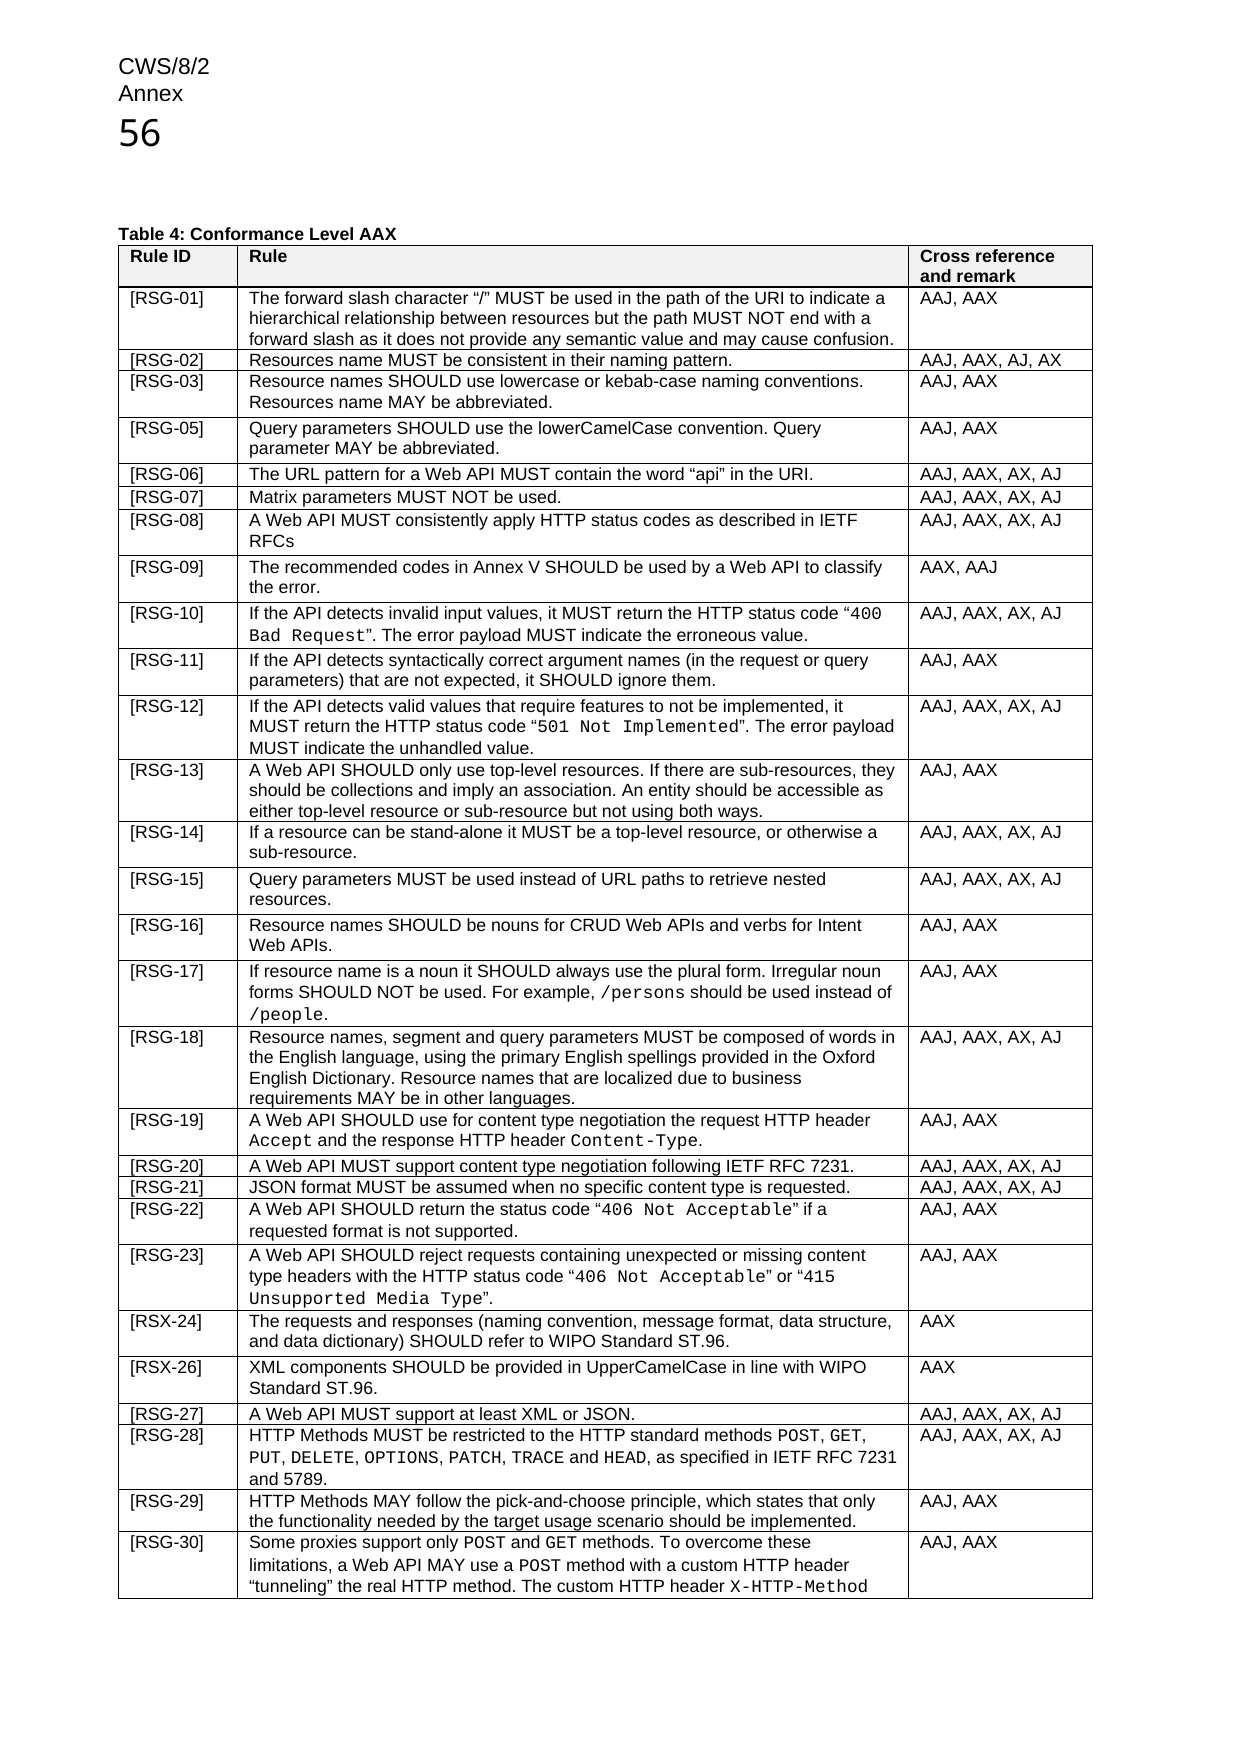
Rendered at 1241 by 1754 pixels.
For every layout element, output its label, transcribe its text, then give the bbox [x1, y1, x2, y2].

table_header Rule ID [119, 246, 237, 286]
table_cell [RSG-29] [119, 1490, 237, 1531]
table_cell The forward slash character “/” MUST be used in the path of the URI to indicate a hierarchical relationship between resources but the path MUST NOT end with a forward slash as it does not provide any semantic value and may cause confusion. [238, 288, 908, 349]
table_cell AAJ, AAX, AJ, AX [909, 350, 1092, 370]
table_cell AAJ, AAX [909, 1199, 1092, 1244]
table_cell AAJ, AAX [909, 760, 1092, 821]
table_cell AAJ, AAX [909, 915, 1092, 960]
table_cell [RSG-21] [119, 1177, 237, 1198]
table_cell AAJ, AAX [909, 961, 1092, 1026]
table_cell If the API detects valid values that require features to not be implemented, it MUST return the HTTP status code “501 Not Implemented”. The error payload MUST indicate the unhandled value. [238, 696, 908, 758]
table_cell [RSX-24] [119, 1311, 237, 1356]
table_cell [RSG-12] [119, 696, 237, 758]
table_cell [RSG-19] [119, 1109, 237, 1155]
table_cell AAJ, AAX [909, 1532, 1092, 1598]
table_cell Resources name MUST be consistent in their naming pattern. [238, 350, 908, 370]
table_cell AAJ, AAX [909, 418, 1092, 463]
table_cell Query parameters SHOULD use the lowerCamelCase convention. Query parameter MAY be abbreviated. [238, 418, 908, 463]
table_cell [RSG-28] [119, 1425, 237, 1489]
table_cell [RSG-11] [119, 649, 237, 695]
table_cell [RSG-01] [119, 288, 237, 349]
table_cell [RSG-09] [119, 556, 237, 602]
table_cell [RSG-15] [119, 868, 237, 914]
table_cell [RSG-18] [119, 1027, 237, 1108]
table_cell If the API detects syntactically correct argument names (in the request or query parameters) that are not expected, it SHOULD ignore them. [238, 649, 908, 695]
table_cell AAJ, AAX, AX, AJ [909, 822, 1092, 867]
table_cell AAX, AAJ [909, 556, 1092, 602]
table_cell HTTP Methods MAY follow the pick-and-choose principle, which states that only the functionality needed by the target usage scenario should be implemented. [238, 1490, 908, 1531]
table_cell AAJ, AAX [909, 1245, 1092, 1309]
table_cell AAJ, AAX [909, 1490, 1092, 1531]
table_cell Query parameters MUST be used instead of URL paths to retrieve nested resources. [238, 868, 908, 914]
table_cell JSON format MUST be assumed when no specific content type is requested. [238, 1177, 908, 1198]
table_cell Resource names SHOULD be nouns for CRUD Web APIs and verbs for Intent Web APIs. [238, 915, 908, 960]
table_cell AAJ, AAX [909, 288, 1092, 349]
table_cell [RSG-16] [119, 915, 237, 960]
table_cell [RSG-17] [119, 961, 237, 1026]
table_cell AAJ, AAX [909, 649, 1092, 695]
table_cell [RSG-27] [119, 1404, 237, 1424]
text Table 4: Conformance Level AAX [118, 224, 1092, 244]
table_cell AAJ, AAX, AX, AJ [909, 868, 1092, 914]
table_cell The URL pattern for a Web API MUST contain the word “api” in the URI. [238, 464, 908, 486]
table_cell AAJ, AAX [909, 1109, 1092, 1155]
table_cell [RSG-14] [119, 822, 237, 867]
table_cell AAJ, AAX, AX, AJ [909, 1177, 1092, 1198]
table_cell [RSG-05] [119, 418, 237, 463]
table_cell AAX [909, 1357, 1092, 1402]
table_cell A Web API MUST support content type negotiation following IETF RFC 7231. [238, 1156, 908, 1176]
table_cell AAJ, AAX, AX, AJ [909, 510, 1092, 555]
table_cell [RSG-06] [119, 464, 237, 486]
table_cell A Web API MUST support at least XML or JSON. [238, 1404, 908, 1424]
table_cell [RSG-02] [119, 350, 237, 370]
table_cell If resource name is a noun it SHOULD always use the plural form. Irregular noun forms SHOULD NOT be used. For example, /persons should be used instead of /people. [238, 961, 908, 1026]
table_cell [RSG-22] [119, 1199, 237, 1244]
table_cell The requests and responses (naming convention, message format, data structure, and data dictionary) SHOULD refer to WIPO Standard ST.96. [238, 1311, 908, 1356]
table_cell Resource names, segment and query parameters MUST be composed of words in the English language, using the primary English spellings provided in the Oxford English Dictionary. Resource names that are localized due to business requirements MAY be in other languages. [238, 1027, 908, 1108]
table_cell AAJ, AAX [909, 371, 1092, 417]
table_cell [RSG-10] [119, 603, 237, 648]
table_cell A Web API MUST consistently apply HTTP status codes as described in IETF RFCs [238, 510, 908, 555]
table_cell A Web API SHOULD reject requests containing unexpected or missing content type headers with the HTTP status code “406 Not Acceptable” or “415 Unsupported Media Type”. [238, 1245, 908, 1309]
table_cell AAJ, AAX, AX, AJ [909, 487, 1092, 509]
table_cell A Web API SHOULD only use top-level resources. If there are sub-resources, they should be collections and imply an association. An entity should be accessible as either top-level resource or sub-resource but not using both ways. [238, 760, 908, 821]
table_cell XML components SHOULD be provided in UpperCamelCase in line with WIPO Standard ST.96. [238, 1357, 908, 1402]
table_cell AAJ, AAX, AX, AJ [909, 1404, 1092, 1424]
table_cell AAX [909, 1311, 1092, 1356]
table_cell AAJ, AAX, AX, AJ [909, 603, 1092, 648]
table_cell Resource names SHOULD use lowercase or kebab-case naming conventions. Resources name MAY be abbreviated. [238, 371, 908, 417]
table_cell AAJ, AAX, AX, AJ [909, 1027, 1092, 1108]
table_cell AAJ, AAX, AX, AJ [909, 1156, 1092, 1176]
table_cell If the API detects invalid input values, it MUST return the HTTP status code “400 Bad Request”. The error payload MUST indicate the erroneous value. [238, 603, 908, 648]
table_cell AAJ, AAX, AX, AJ [909, 1425, 1092, 1489]
table_header Rule [238, 246, 908, 286]
table_cell [RSG-08] [119, 510, 237, 555]
table_cell [RSG-03] [119, 371, 237, 417]
table_cell A Web API SHOULD return the status code “406 Not Acceptable” if a requested format is not supported. [238, 1199, 908, 1244]
table_cell HTTP Methods MUST be restricted to the HTTP standard methods POST, GET, PUT, DELETE, OPTIONS, PATCH, TRACE and HEAD, as specified in IETF RFC 7231 and 5789. [238, 1425, 908, 1489]
table_cell [RSG-13] [119, 760, 237, 821]
table_cell AAJ, AAX, AX, AJ [909, 696, 1092, 758]
table_cell [RSG-23] [119, 1245, 237, 1309]
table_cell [238, 1532, 908, 1598]
table_cell [RSG-20] [119, 1156, 237, 1176]
table_cell [RSG-07] [119, 487, 237, 509]
table_header Cross reference and remark [909, 246, 1092, 286]
table_cell AAJ, AAX, AX, AJ [909, 464, 1092, 486]
table_cell [RSX-26] [119, 1357, 237, 1402]
table_cell A Web API SHOULD use for content type negotiation the request HTTP header Accept and the response HTTP header Content-Type. [238, 1109, 908, 1155]
table_cell The recommended codes in Annex V SHOULD be used by a Web API to classify the error. [238, 556, 908, 602]
table_cell [RSG-30] [119, 1532, 237, 1598]
table_cell If a resource can be stand-alone it MUST be a top-level resource, or otherwise a sub-resource. [238, 822, 908, 867]
table_cell Matrix parameters MUST NOT be used. [238, 487, 908, 509]
